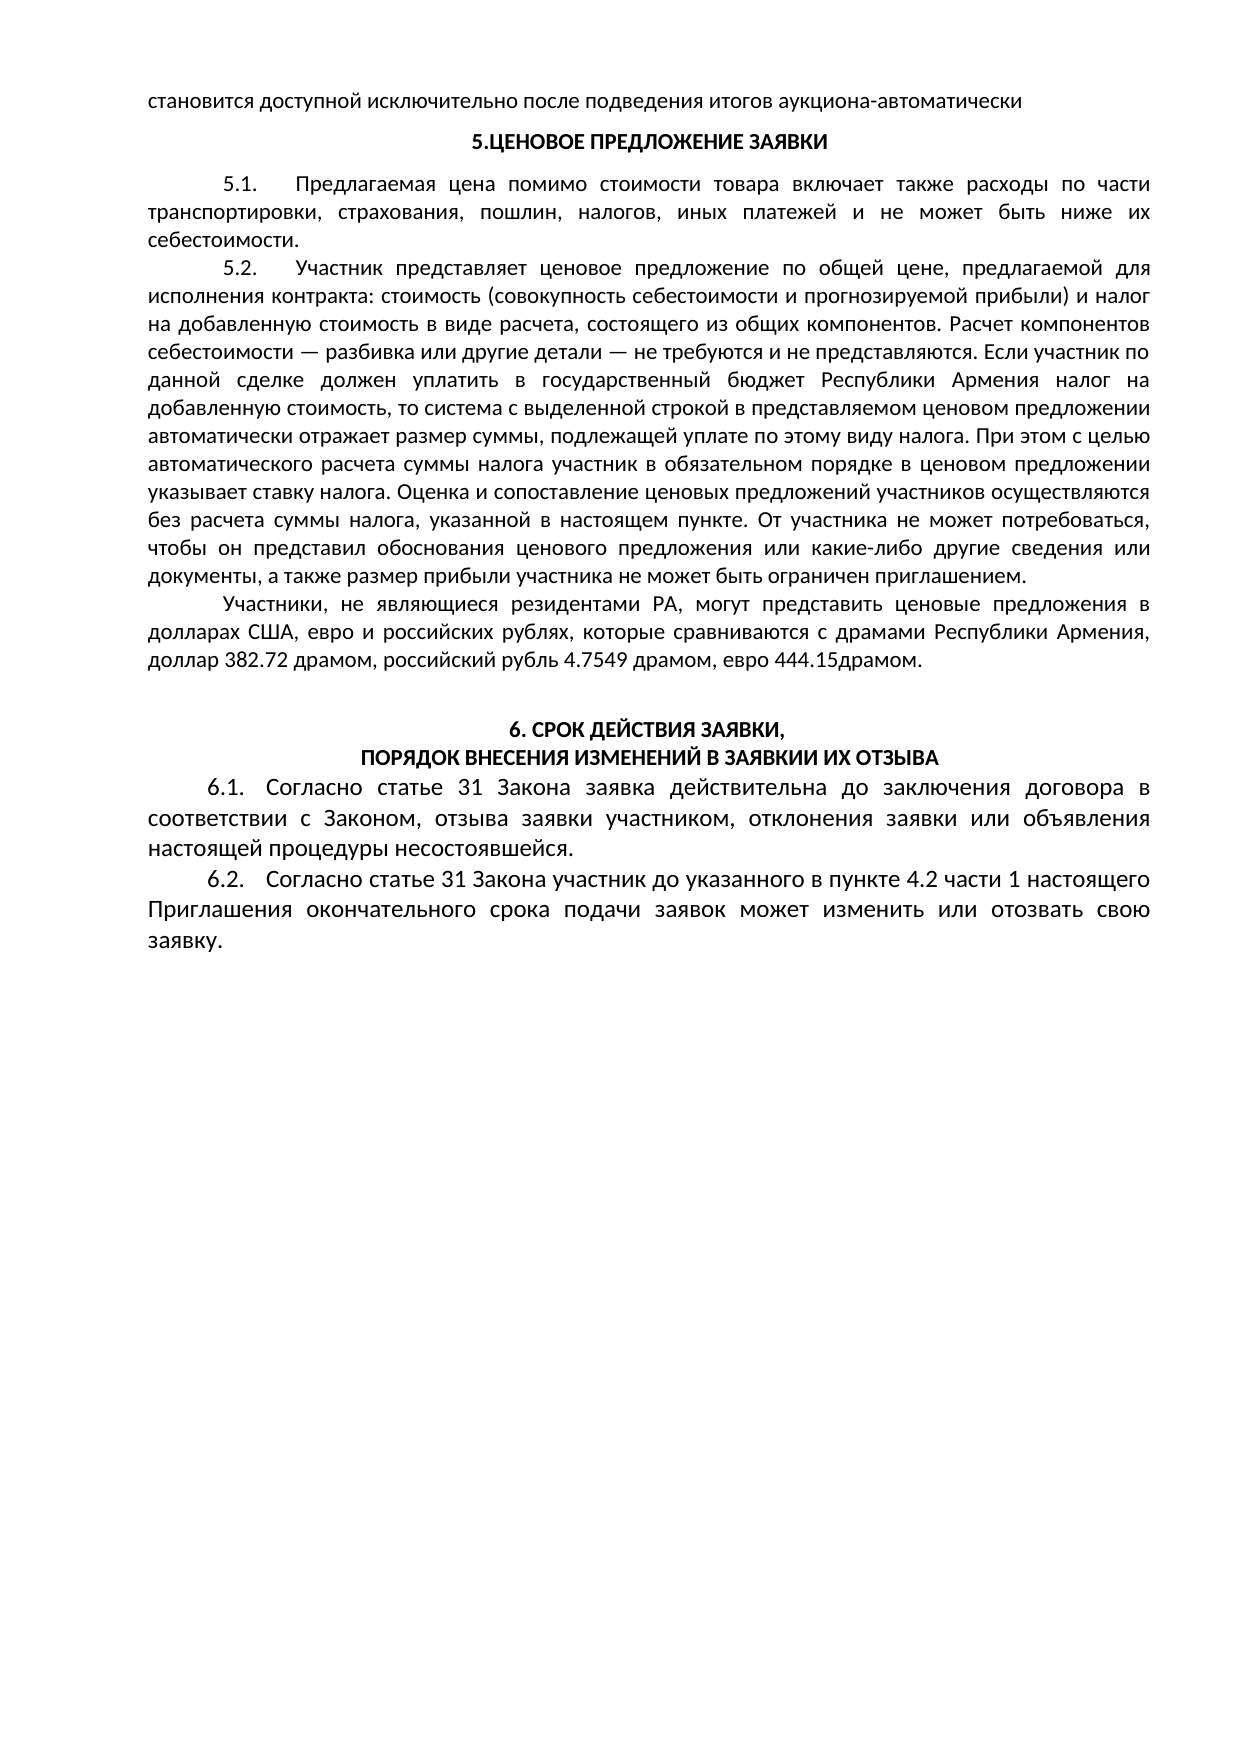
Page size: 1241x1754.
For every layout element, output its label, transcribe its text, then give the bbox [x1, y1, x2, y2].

text 5.1. Предлагаемая цена помимо стоимости товара включает также расходы по части транспортировки, страхования, пошлин, налогов, иных платежей и не может быть ниже их себестоимости. [148, 169, 1152, 253]
text 6.2. Согласно статье 31 Закона участник до указанного в пункте 4.2 части 1 настоящего Приглашения окончательного срока подачи заявок может изменить или отозвать свою заявку. [148, 863, 1152, 954]
text 6.1. Согласно статье 31 Закона заявка действительна до заключения договора в соответствии с Законом, отзыва заявки участником, отклонения заявки или объявления настоящей процедуры несостоявшейся. [148, 771, 1152, 863]
text 6. СРОК ДЕЙСТВИЯ ЗАЯВКИ, ПОРЯДОК ВНЕСЕНИЯ ИЗМЕНЕНИЙ В ЗАЯВКИИ ИХ ОТЗЫВА [207, 715, 1093, 771]
text 5.ЦЕНОВОЕ ПРЕДЛОЖЕНИЕ ЗАЯВКИ [148, 127, 1152, 155]
text 5.2. Участник представляет ценовое предложение по общей цене, предлагаемой для исполнения контракта: стоимость (совокупность себестоимости и прогнозируемой прибыли) и налог на добавленную стоимость в виде расчета, состоящего из общих компонентов. Расчет компонентов себестоимости — разбивка или другие детали — не требуются и не представляются. Если участник по данной сделке должен уплатить в государственный бюджет Республики Армения налог на добавленную стоимость, то система с выделенной строкой в представляемом ценовом предложении автоматически отражает размер суммы, подлежащей уплате по этому виду налога. При этом с целью автоматического расчета суммы налога участник в обязательном порядке в ценовом предложении указывает ставку налога. Оценка и сопоставление ценовых предложений участников осуществляются без расчета суммы налога, указанной в настоящем пункте. От участника не может потребоваться, чтобы он представил обоснования ценового предложения или какие-либо другие сведения или документы, а также размер прибыли участника не может быть ограничен приглашением. [148, 253, 1152, 589]
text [148, 86, 1152, 114]
text Участники, не являющиеся резидентами РА, могут представить ценовые предложения в долларах США, евро и российских рублях, которые сравниваются с драмами Республики Армения, доллар 382.72 драмом, российский рубль 4.7549 драмом, евро 444.15драмом. [148, 589, 1152, 673]
